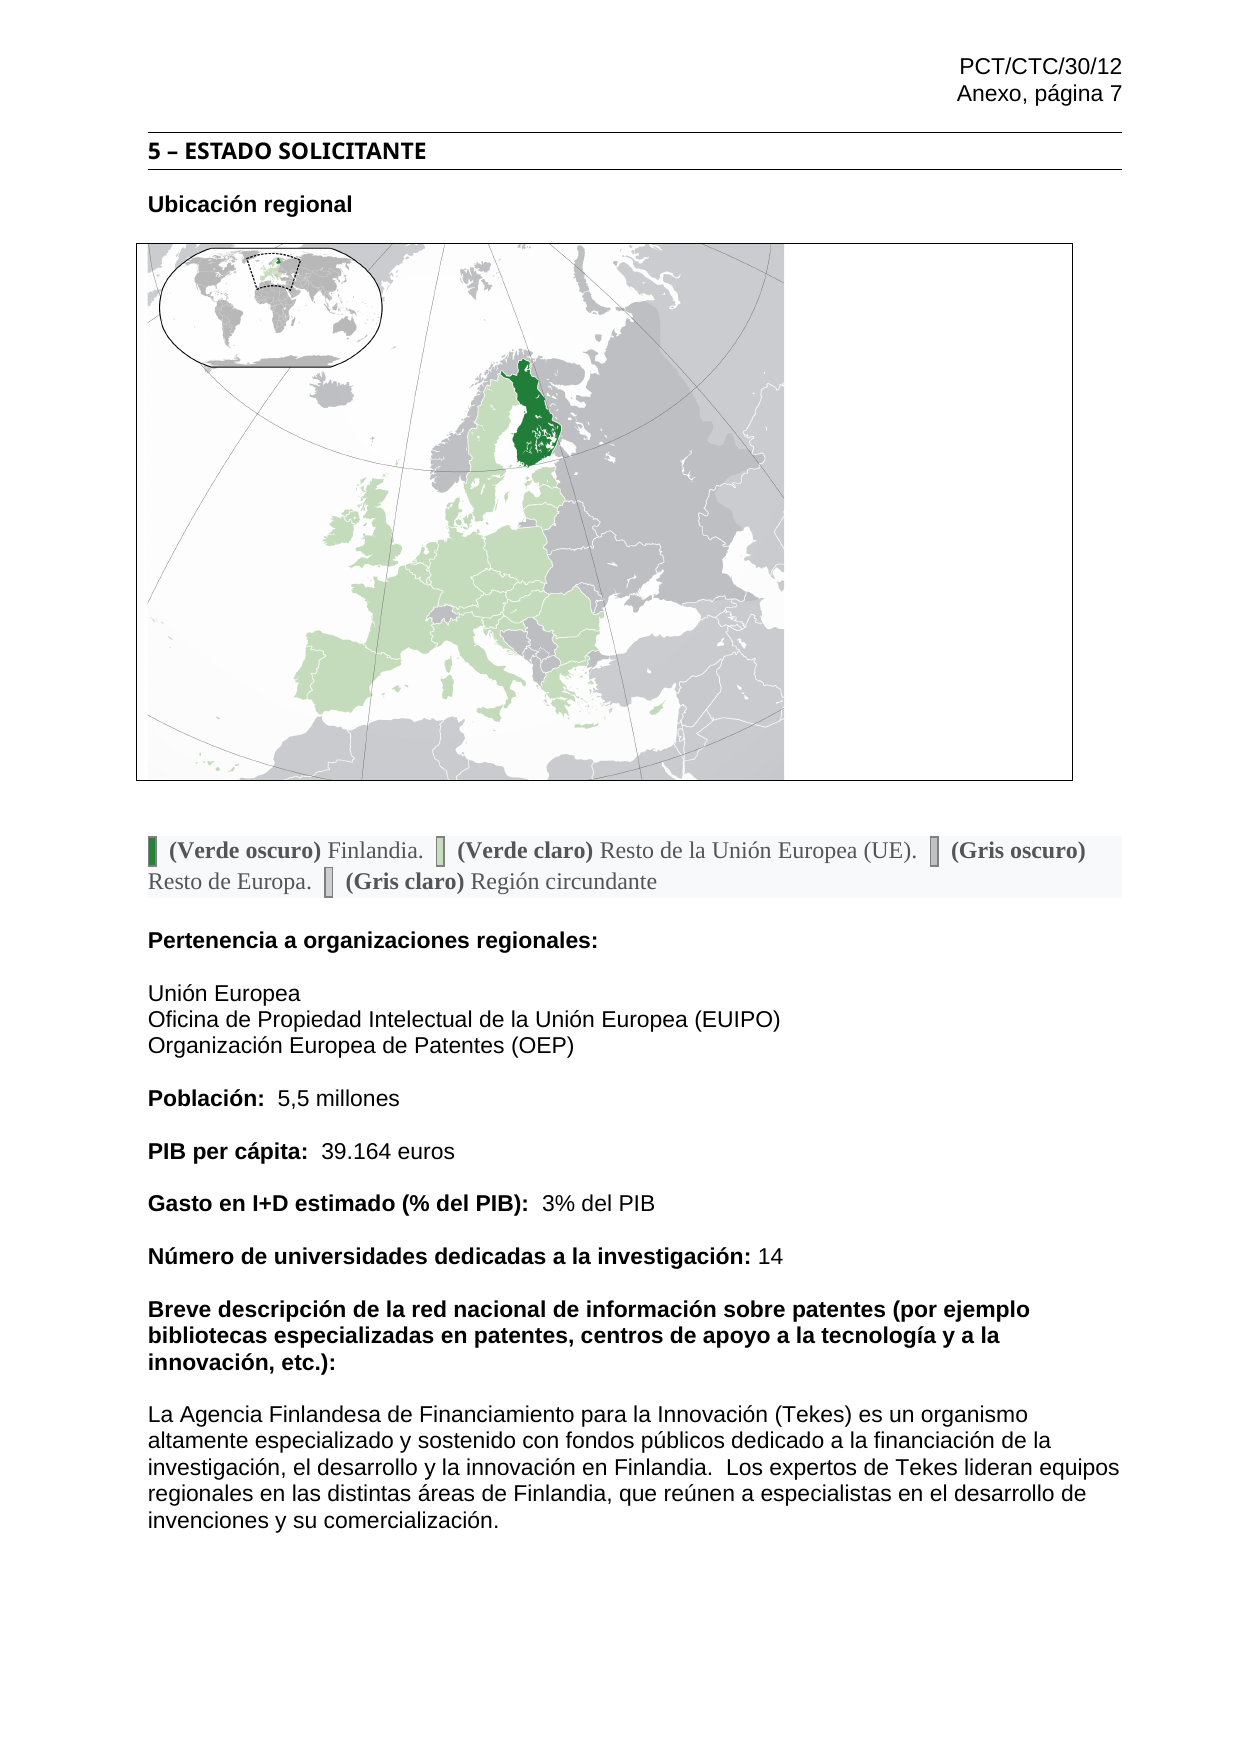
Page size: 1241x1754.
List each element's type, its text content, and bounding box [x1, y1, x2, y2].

text (Verde oscuro) Finlandia. (Verde claro) Resto de la Unión Europea (UE). (Gris oscuro) Resto de Europa. (Gris claro) Región circundante [148, 836, 1122, 898]
text La Agencia Finlandesa de Financiamiento para la Innovación (Tekes) es un organismo altamente especializado y sostenido con fondos públicos dedicado a la financiación de la investigación, el desarrollo y la innovación en Finlandia. Los expertos de Tekes lideran equipos regionales en las distintas áreas de Finlandia, que reúnen a especialistas en el desarrollo de invenciones y su comercialización. [148, 1401, 1122, 1533]
table_header [137, 244, 147, 779]
text Gasto en I+D estimado (% del PIB): 3% del PIB [148, 1190, 1122, 1217]
text Número de universidades dedicadas a la investigación: 14 [148, 1243, 1122, 1269]
text Pertenencia a organizaciones regionales: [148, 927, 1122, 953]
picture [147, 244, 785, 780]
text Breve descripción de la red nacional de información sobre patentes (por ejemplo bibliotecas especializadas en patentes, centros de apoyo a la tecnología y a la innovación, etc.): [148, 1296, 1122, 1375]
table_header [785, 244, 1072, 779]
text Organización Europea de Patentes (OEP) [148, 1032, 1122, 1058]
text Ubicación regional [148, 191, 1122, 217]
text PIB per cápita: 39.164 euros [148, 1138, 1122, 1164]
text Unión Europea [148, 979, 1122, 1006]
text Población: 5,5 millones [148, 1085, 1122, 1111]
text Oficina de Propiedad Intelectual de la Unión Europea (EUIPO) [148, 1006, 1122, 1032]
subtitle 5 – ESTADO SOLICITANTE [148, 133, 1122, 169]
